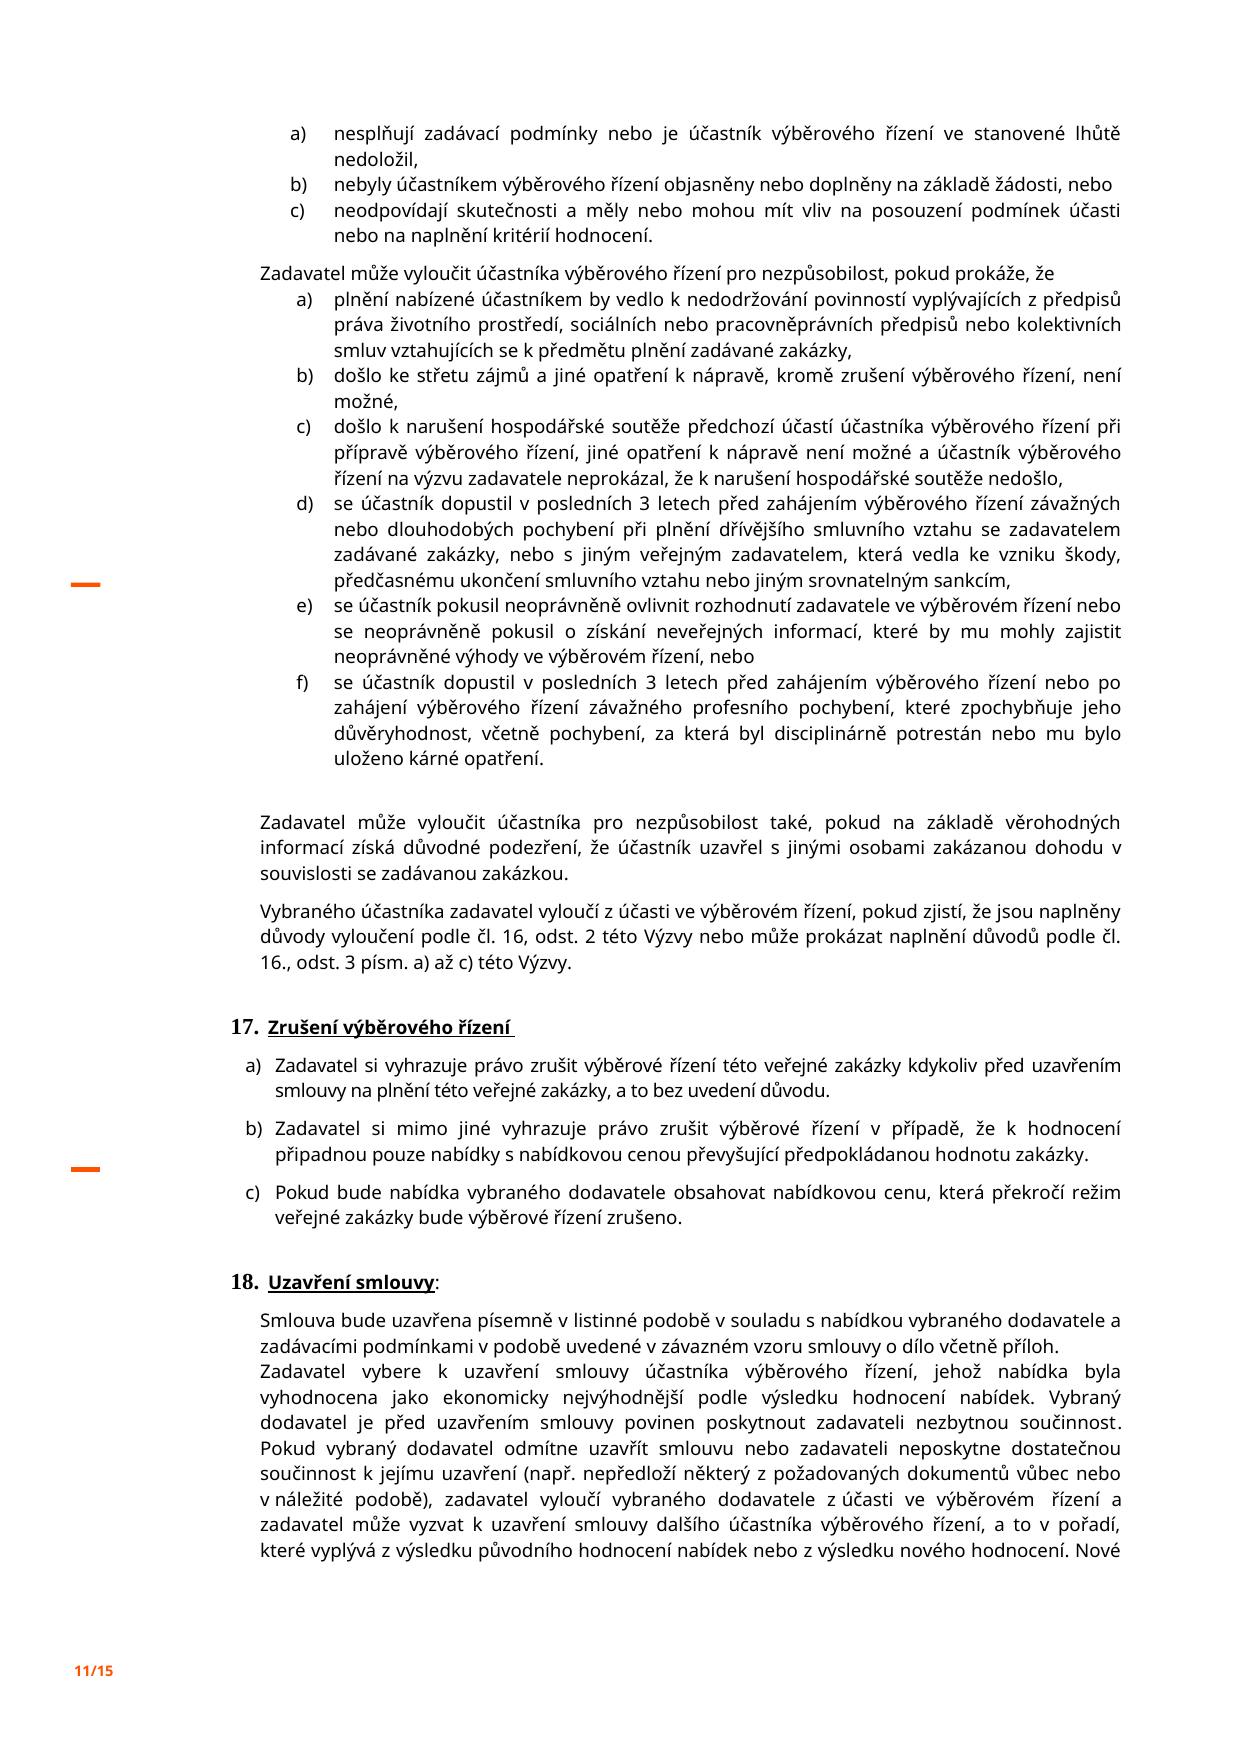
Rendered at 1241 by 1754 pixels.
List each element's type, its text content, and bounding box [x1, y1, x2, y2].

list Zadavatel si vyhrazuje právo zrušit výběrové řízení této veřejné zakázky kdykoliv před uzavřením smlouvy na plnění této veřejné zakázky, a to bez uvedení důvodu. [245, 1052, 1122, 1103]
list nesplňují zadávací podmínky nebo je účastník výběrového řízení ve stanovené lhůtě nedoložil, [290, 121, 1122, 172]
list neodpovídají skutečnosti a měly nebo mohou mít vliv na posouzení podmínek účasti nebo na naplnění kritérií hodnocení. [290, 197, 1122, 248]
text Zadavatel může vyloučit účastníka výběrového řízení pro nezpůsobilost, pokud prokáže, že [260, 261, 1122, 286]
list nebyly účastníkem výběrového řízení objasněny nebo doplněny na základě žádosti, nebo [290, 172, 1122, 197]
list Pokud bude nabídka vybraného dodavatele obsahovat nabídkovou cenu, která překročí režim veřejné zakázky bude výběrové řízení zrušeno. [245, 1179, 1122, 1230]
list Zadavatel si mimo jiné vyhrazuje právo zrušit výběrové řízení v případě, že k hodnocení připadnou pouze nabídky s nabídkovou cenou převyšující předpokládanou hodnotu zakázky. [245, 1116, 1122, 1167]
list se účastník pokusil neoprávněně ovlivnit rozhodnutí zadavatele ve výběrovém řízení nebo se neoprávněně pokusil o získání neveřejných informací, které by mu mohly zajistit neoprávněné výhody ve výběrovém řízení, nebo [296, 592, 1122, 669]
list se účastník dopustil v posledních 3 letech před zahájením výběrového řízení nebo po zahájení výběrového řízení závažného profesního pochybení, které zpochybňuje jeho důvěryhodnost, včetně pochybení, za která byl disciplinárně potrestán nebo mu bylo uloženo kárné opatření. [296, 669, 1122, 771]
list Zrušení výběrového řízení [230, 1013, 1122, 1039]
list došlo k narušení hospodářské soutěže předchozí účastí účastníka výběrového řízení při přípravě výběrového řízení, jiné opatření k nápravě není možné a účastník výběrového řízení na výzvu zadavatele neprokázal, že k narušení hospodářské soutěže nedošlo, [296, 414, 1122, 490]
list se účastník dopustil v posledních 3 letech před zahájením výběrového řízení závažných nebo dlouhodobých pochybení při plnění dřívějšího smluvního vztahu se zadavatelem zadávané zakázky, nebo s jiným veřejným zadavatelem, která vedla ke vzniku škody, předčasnému ukončení smluvního vztahu nebo jiným srovnatelným sankcím, [296, 490, 1122, 592]
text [260, 1358, 1122, 1563]
text Smlouva bude uzavřena písemně v listinné podobě v souladu s nabídkou vybraného dodavatele a zadávacími podmínkami v podobě uvedené v závazném vzoru smlouvy o dílo včetně příloh. [260, 1307, 1122, 1358]
list plnění nabízené účastníkem by vedlo k nedodržování povinností vyplývajících z předpisů práva životního prostředí, sociálních nebo pracovněprávních předpisů nebo kolektivních smluv vztahujících se k předmětu plnění zadávané zakázky, [296, 286, 1122, 363]
text Zadavatel může vyloučit účastníka pro nezpůsobilost také, pokud na základě věrohodných informací získá důvodné podezření, že účastník uzavřel s jinými osobami zakázanou dohodu v souvislosti se zadávanou zakázkou. [260, 809, 1122, 886]
list Uzavření smlouvy: [230, 1268, 1122, 1295]
text Vybraného účastníka zadavatel vyloučí z účasti ve výběrovém řízení, pokud zjistí, že jsou naplněny důvody vyloučení podle čl. 16, odst. 2 této Výzvy nebo může prokázat naplnění důvodů podle čl. 16., odst. 3 písm. a) až c) této Výzvy. [260, 898, 1122, 975]
list došlo ke střetu zájmů a jiné opatření k nápravě, kromě zrušení výběrového řízení, není možné, [296, 363, 1122, 414]
